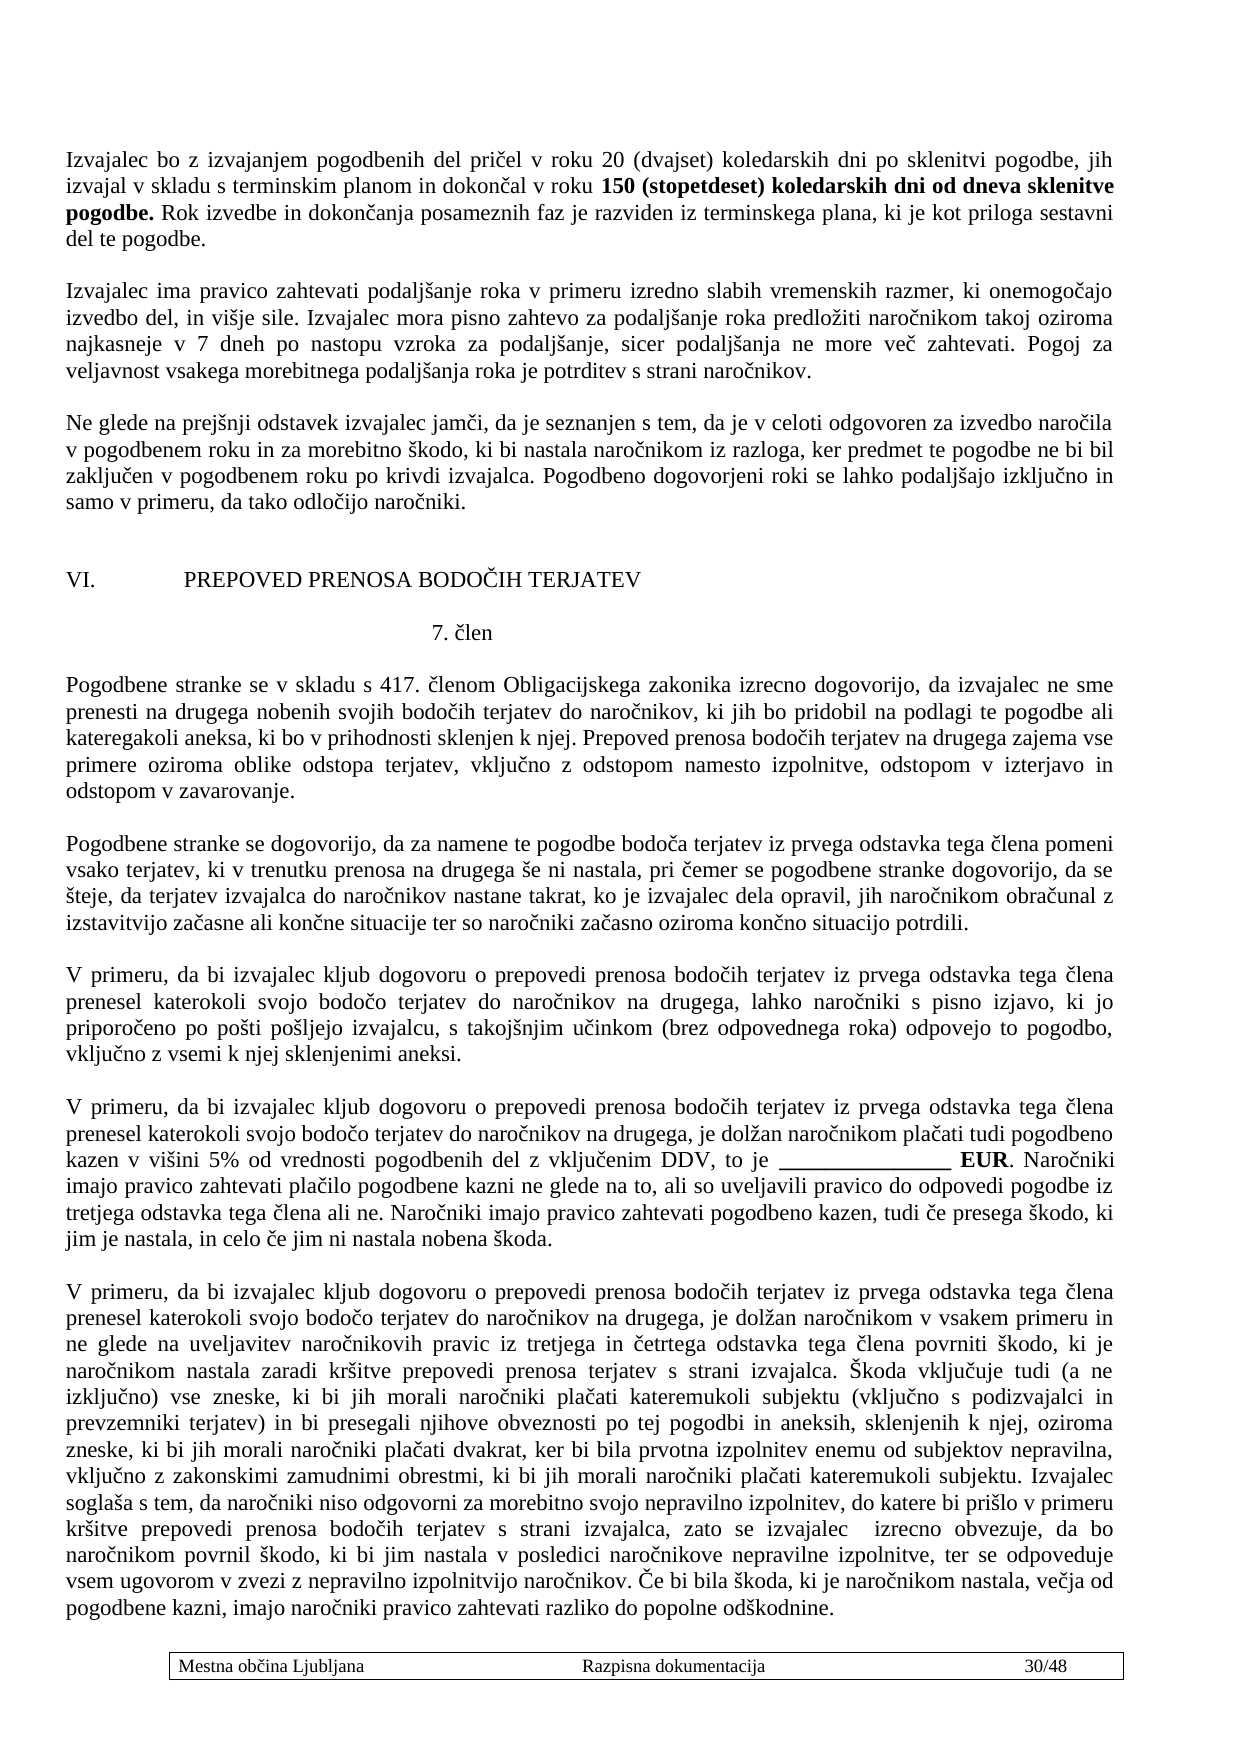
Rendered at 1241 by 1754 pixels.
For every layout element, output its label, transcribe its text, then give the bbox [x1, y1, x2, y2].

text Pogodbene stranke se v skladu s 417. členom Obligacijskega zakonika izrecno dogovorijo, da izvajalec ne sme prenesti na drugega nobenih svojih bodočih terjatev do naročnikov, ki jih bo pridobil na podlagi te pogodbe ali kateregakoli aneksa, ki bo v prihodnosti sklenjen k njej. Prepoved prenosa bodočih terjatev na drugega zajema vse primere oziroma oblike odstopa terjatev, vključno z odstopom namesto izpolnitve, odstopom v izterjavo in odstopom v zavarovanje. [66, 672, 1115, 803]
text V primeru, da bi izvajalec kljub dogovoru o prepovedi prenosa bodočih terjatev iz prvega odstavka tega člena prenesel katerokoli svojo bodočo terjatev do naročnikov na drugega, lahko naročniki s pisno izjavo, ki jo priporočeno po pošti pošljejo izvajalcu, s takojšnjim učinkom (brez odpovednega roka) odpovejo to pogodbo, vključno z vsemi k njej sklenjenimi aneksi. [66, 961, 1115, 1067]
text 7. člen [66, 619, 1115, 645]
list PREPOVED PRENOSA BODOČIH TERJATEV [66, 566, 1115, 592]
text V primeru, da bi izvajalec kljub dogovoru o prepovedi prenosa bodočih terjatev iz prvega odstavka tega člena prenesel katerokoli svojo bodočo terjatev do naročnikov na drugega, je dolžan naročnikom v vsakem primeru in ne glede na uveljavitev naročnikovih pravic iz tretjega in četrtega odstavka tega člena povrniti škodo, ki je naročnikom nastala zaradi kršitve prepovedi prenosa terjatev s strani izvajalca. Škoda vključuje tudi (a ne izključno) vse zneske, ki bi jih morali naročniki plačati kateremukoli subjektu (vključno s podizvajalci in prevzemniki terjatev) in bi presegali njihove obveznosti po tej pogodbi in aneksih, sklenjenih k njej, oziroma zneske, ki bi jih morali naročniki plačati dvakrat, ker bi bila prvotna izpolnitev enemu od subjektov nepravilna, vključno z zakonskimi zamudnimi obrestmi, ki bi jih morali naročniki plačati kateremukoli subjektu. Izvajalec soglaša s tem, da naročniki niso odgovorni za morebitno svojo nepravilno izpolnitev, do katere bi prišlo v primeru kršitve prepovedi prenosa bodočih terjatev s strani izvajalca, zato se izvajalec izrecno obvezuje, da bo naročnikom povrnil škodo, ki bi jim nastala v posledici naročnikove nepravilne izpolnitve, ter se odpoveduje vsem ugovorom v zvezi z nepravilno izpolnitvijo naročnikov. Če bi bila škoda, ki je naročnikom nastala, večja od pogodbene kazni, imajo naročniki pravico zahtevati razliko do popolne odškodnine. [66, 1278, 1115, 1620]
text V primeru, da bi izvajalec kljub dogovoru o prepovedi prenosa bodočih terjatev iz prvega odstavka tega člena prenesel katerokoli svojo bodočo terjatev do naročnikov na drugega, je dolžan naročnikom plačati tudi pogodbeno kazen v višini 5% od vrednosti pogodbenih del z vključenim DDV, to je _______________ EUR. Naročniki imajo pravico zahtevati plačilo pogodbene kazni ne glede na to, ali so uveljavili pravico do odpovedi pogodbe iz tretjega odstavka tega člena ali ne. Naročniki imajo pravico zahtevati pogodbeno kazen, tudi če presega škodo, ki jim je nastala, in celo če jim ni nastala nobena škoda. [66, 1093, 1115, 1251]
text Izvajalec ima pravico zahtevati podaljšanje roka v primeru izredno slabih vremenskih razmer, ki onemogočajo izvedbo del, in višje sile. Izvajalec mora pisno zahtevo za podaljšanje roka predložiti naročnikom takoj oziroma najkasneje v 7 dneh po nastopu vzroka za podaljšanje, sicer podaljšanja ne more več zahtevati. Pogoj za veljavnost vsakega morebitnega podaljšanja roka je potrditev s strani naročnikov. [66, 278, 1115, 383]
text Izvajalec bo z izvajanjem pogodbenih del pričel v roku 20 (dvajset) koledarskih dni po sklenitvi pogodbe, jih izvajal v skladu s terminskim planom in dokončal v roku 150 (stopetdeset) koledarskih dni od dneva sklenitve pogodbe. Rok izvedbe in dokončanja posameznih faz je razviden iz terminskega plana, ki je kot priloga sestavni del te pogodbe. [66, 146, 1115, 251]
text Ne glede na prejšnji odstavek izvajalec jamči, da je seznanjen s tem, da je v celoti odgovoren za izvedbo naročila v pogodbenem roku in za morebitno škodo, ki bi nastala naročnikom iz razloga, ker predmet te pogodbe ne bi bil zaključen v pogodbenem roku po krivdi izvajalca. Pogodbeno dogovorjeni roki se lahko podaljšajo izključno in samo v primeru, da tako odločijo naročniki. [66, 409, 1115, 515]
text Pogodbene stranke se dogovorijo, da za namene te pogodbe bodoča terjatev iz prvega odstavka tega člena pomeni vsako terjatev, ki v trenutku prenosa na drugega še ni nastala, pri čemer se pogodbene stranke dogovorijo, da se šteje, da terjatev izvajalca do naročnikov nastane takrat, ko je izvajalec dela opravil, jih naročnikom obračunal z izstavitvijo začasne ali končne situacije ter so naročniki začasno oziroma končno situacijo potrdili. [66, 830, 1115, 935]
